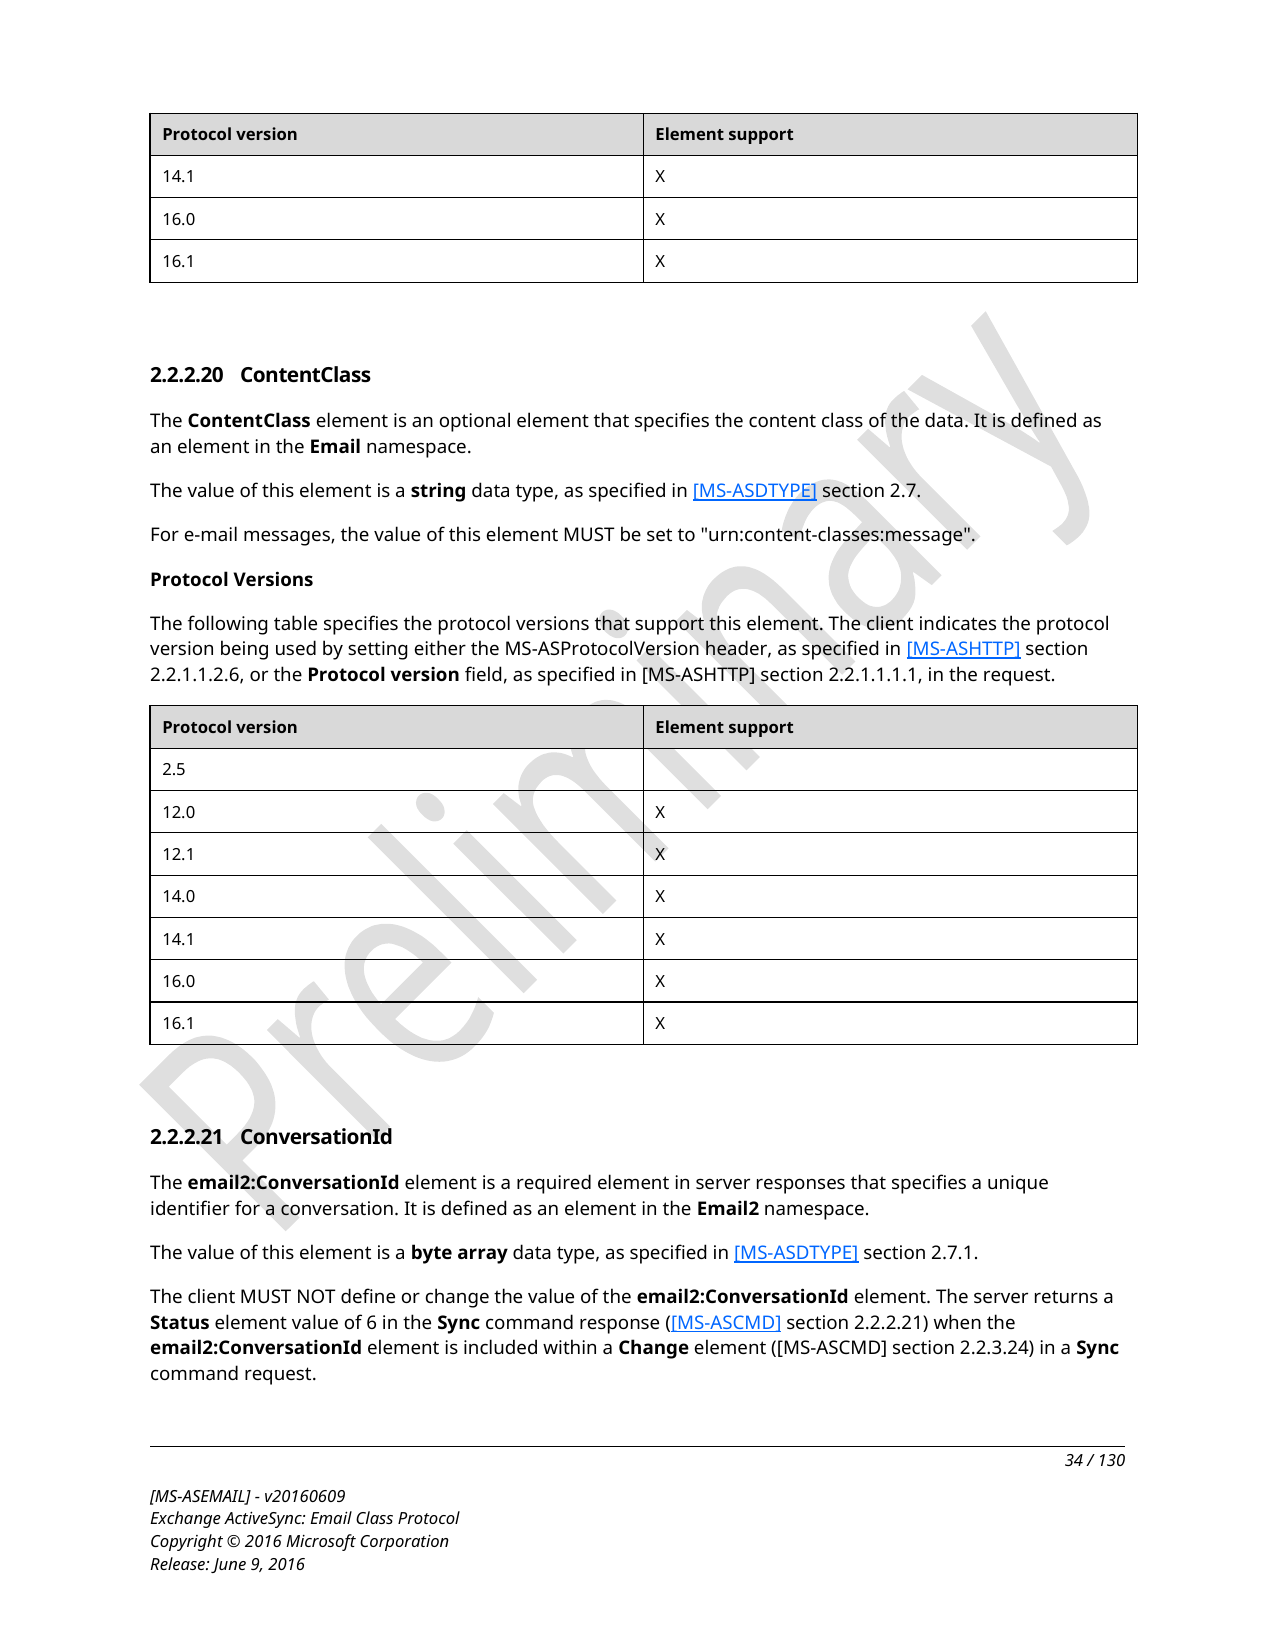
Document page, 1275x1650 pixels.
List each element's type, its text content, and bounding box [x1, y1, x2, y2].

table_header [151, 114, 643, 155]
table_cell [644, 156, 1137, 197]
text The client MUST NOT define or change the value of the email2:ConversationId element. The server returns a Status element value of 6 in the Sync command response ([MS-ASCMD] section 2.2.2.21) when the email2:ConversationId element is included within a Change element ([MS-ASCMD] section 2.2.3.24) in a Sync command request. [150, 1284, 1125, 1386]
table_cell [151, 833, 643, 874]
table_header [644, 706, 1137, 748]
text The value of this element is a string data type, as specified in [MS-ASDTYPE] section 2.7. [150, 477, 1125, 503]
subtitle ConversationId [150, 1122, 1125, 1151]
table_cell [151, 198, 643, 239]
text The ContentClass element is an optional element that specifies the content class of the data. It is defined as an element in the Email namespace. [150, 407, 1125, 458]
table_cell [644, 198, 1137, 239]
subtitle ContentClass [150, 360, 1125, 389]
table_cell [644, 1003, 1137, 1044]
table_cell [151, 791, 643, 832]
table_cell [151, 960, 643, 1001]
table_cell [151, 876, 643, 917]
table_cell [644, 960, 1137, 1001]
text Protocol Versions [150, 566, 1125, 591]
text For e-mail messages, the value of this element MUST be set to "urn:content-classes:message". [150, 522, 1125, 547]
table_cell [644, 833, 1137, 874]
text The following table specifies the protocol versions that support this element. The client indicates the protocol version being used by setting either the MS-ASProtocolVersion header, as specified in [MS-ASHTTP] section 2.2.1.1.2.6, or the Protocol version field, as specified in [MS-ASHTTP] section 2.2.1.1.1.1, in the request. [150, 610, 1125, 687]
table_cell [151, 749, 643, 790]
text The email2:ConversationId element is a required element in server responses that specifies a unique identifier for a conversation. It is defined as an element in the Email2 namespace. [150, 1169, 1125, 1221]
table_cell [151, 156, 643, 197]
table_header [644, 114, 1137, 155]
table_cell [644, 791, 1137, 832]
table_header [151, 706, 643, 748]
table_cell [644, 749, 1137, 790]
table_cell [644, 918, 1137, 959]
text The value of this element is a byte array data type, as specified in [MS-ASDTYPE] section 2.7.1. [150, 1239, 1125, 1265]
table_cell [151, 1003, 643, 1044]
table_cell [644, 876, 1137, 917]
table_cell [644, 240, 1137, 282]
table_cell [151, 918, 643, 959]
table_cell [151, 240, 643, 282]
